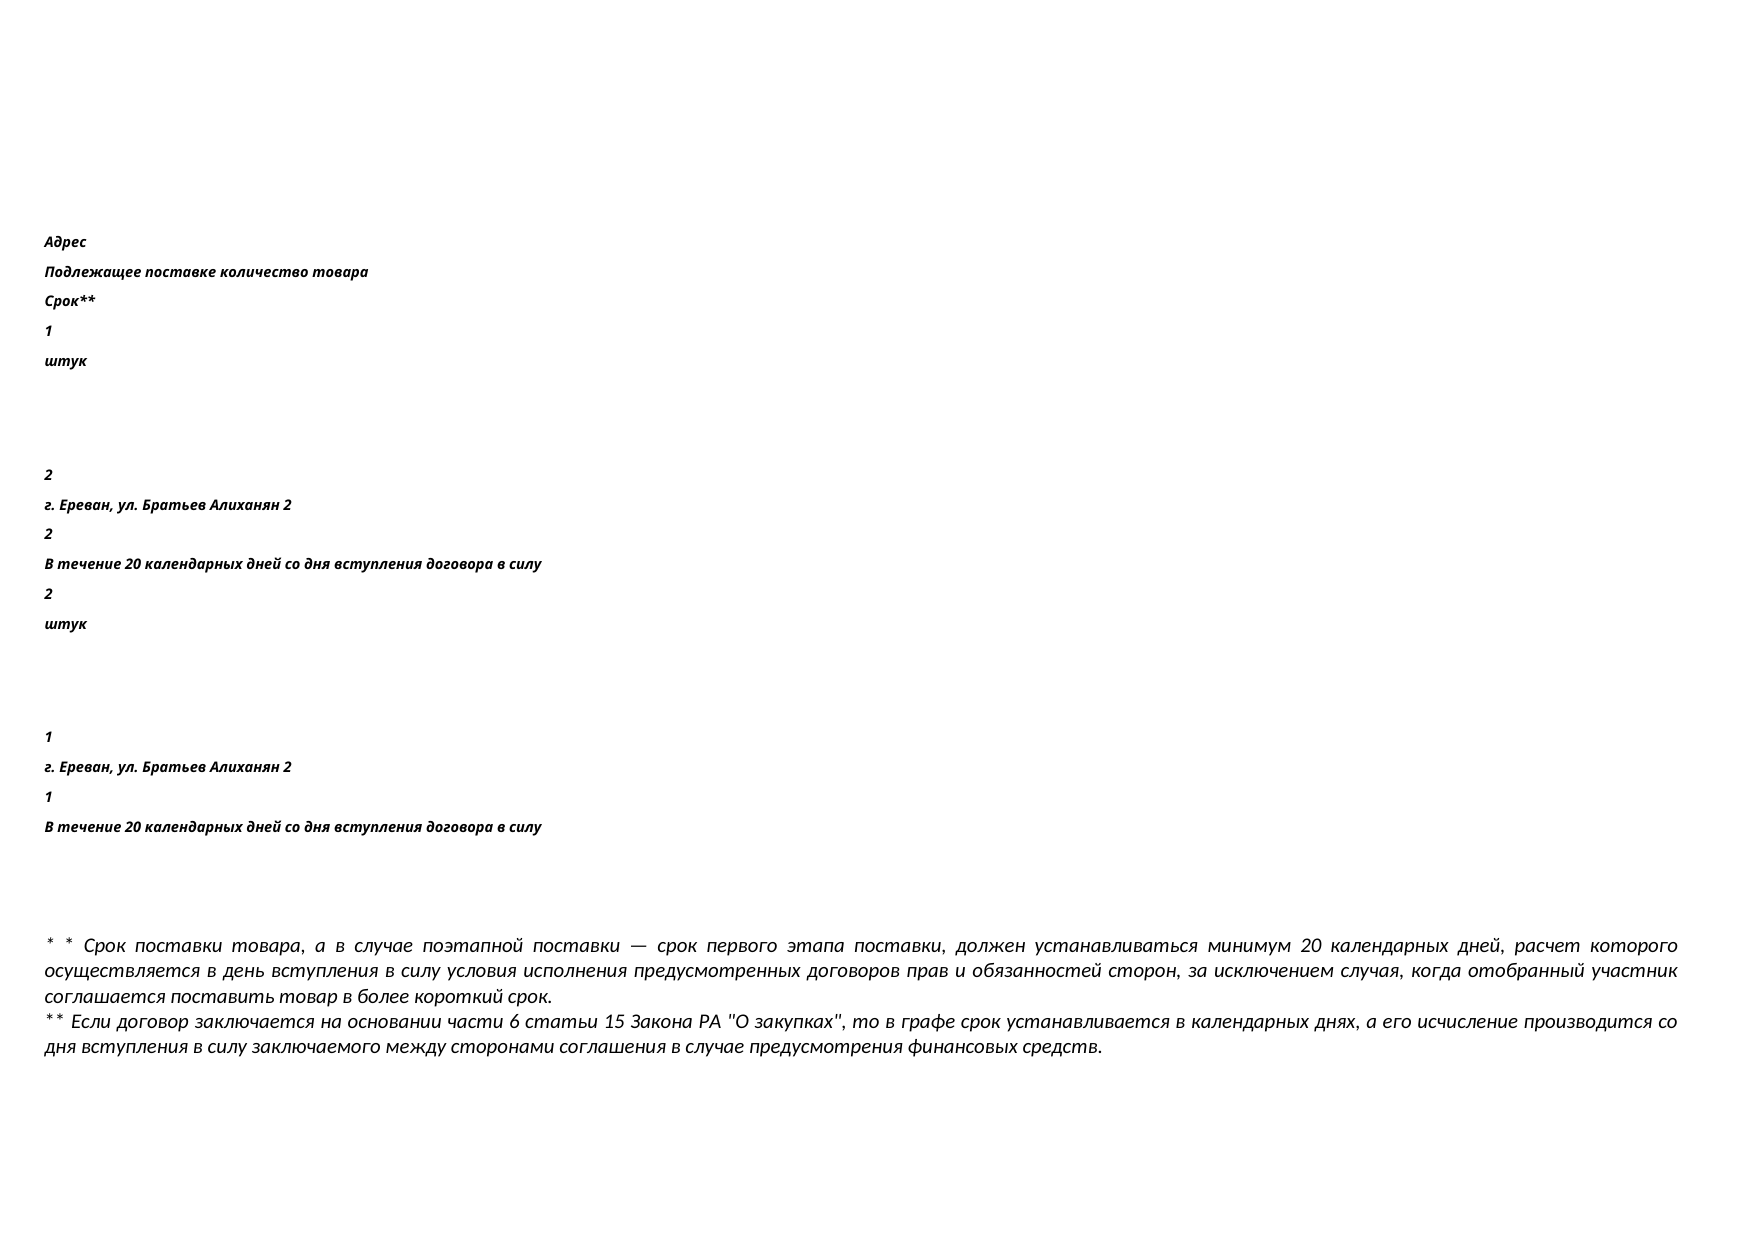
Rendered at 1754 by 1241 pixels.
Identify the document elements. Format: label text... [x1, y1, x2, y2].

text ** Если договор заключается на основании части 6 статьи 15 Закона РА "О закупках", то в графе срок устанавливается в календарных днях, а его исчисление производится со дня вступления в силу заключаемого между сторонами соглашения в случае предусмотрения финансовых средств. [44, 1008, 1680, 1059]
text * * Срок поставки товара, а в случае поэтапной поставки — срок первого этапа поставки, должен устанавливаться минимум 20 календарных дней, расчет которого осуществляется в день вступления в силу условия исполнения предусмотренных договоров прав и обязанностей сторон, за исключением случая, когда отобранный участник соглашается поставить товар в более короткий срок. [44, 932, 1680, 1008]
